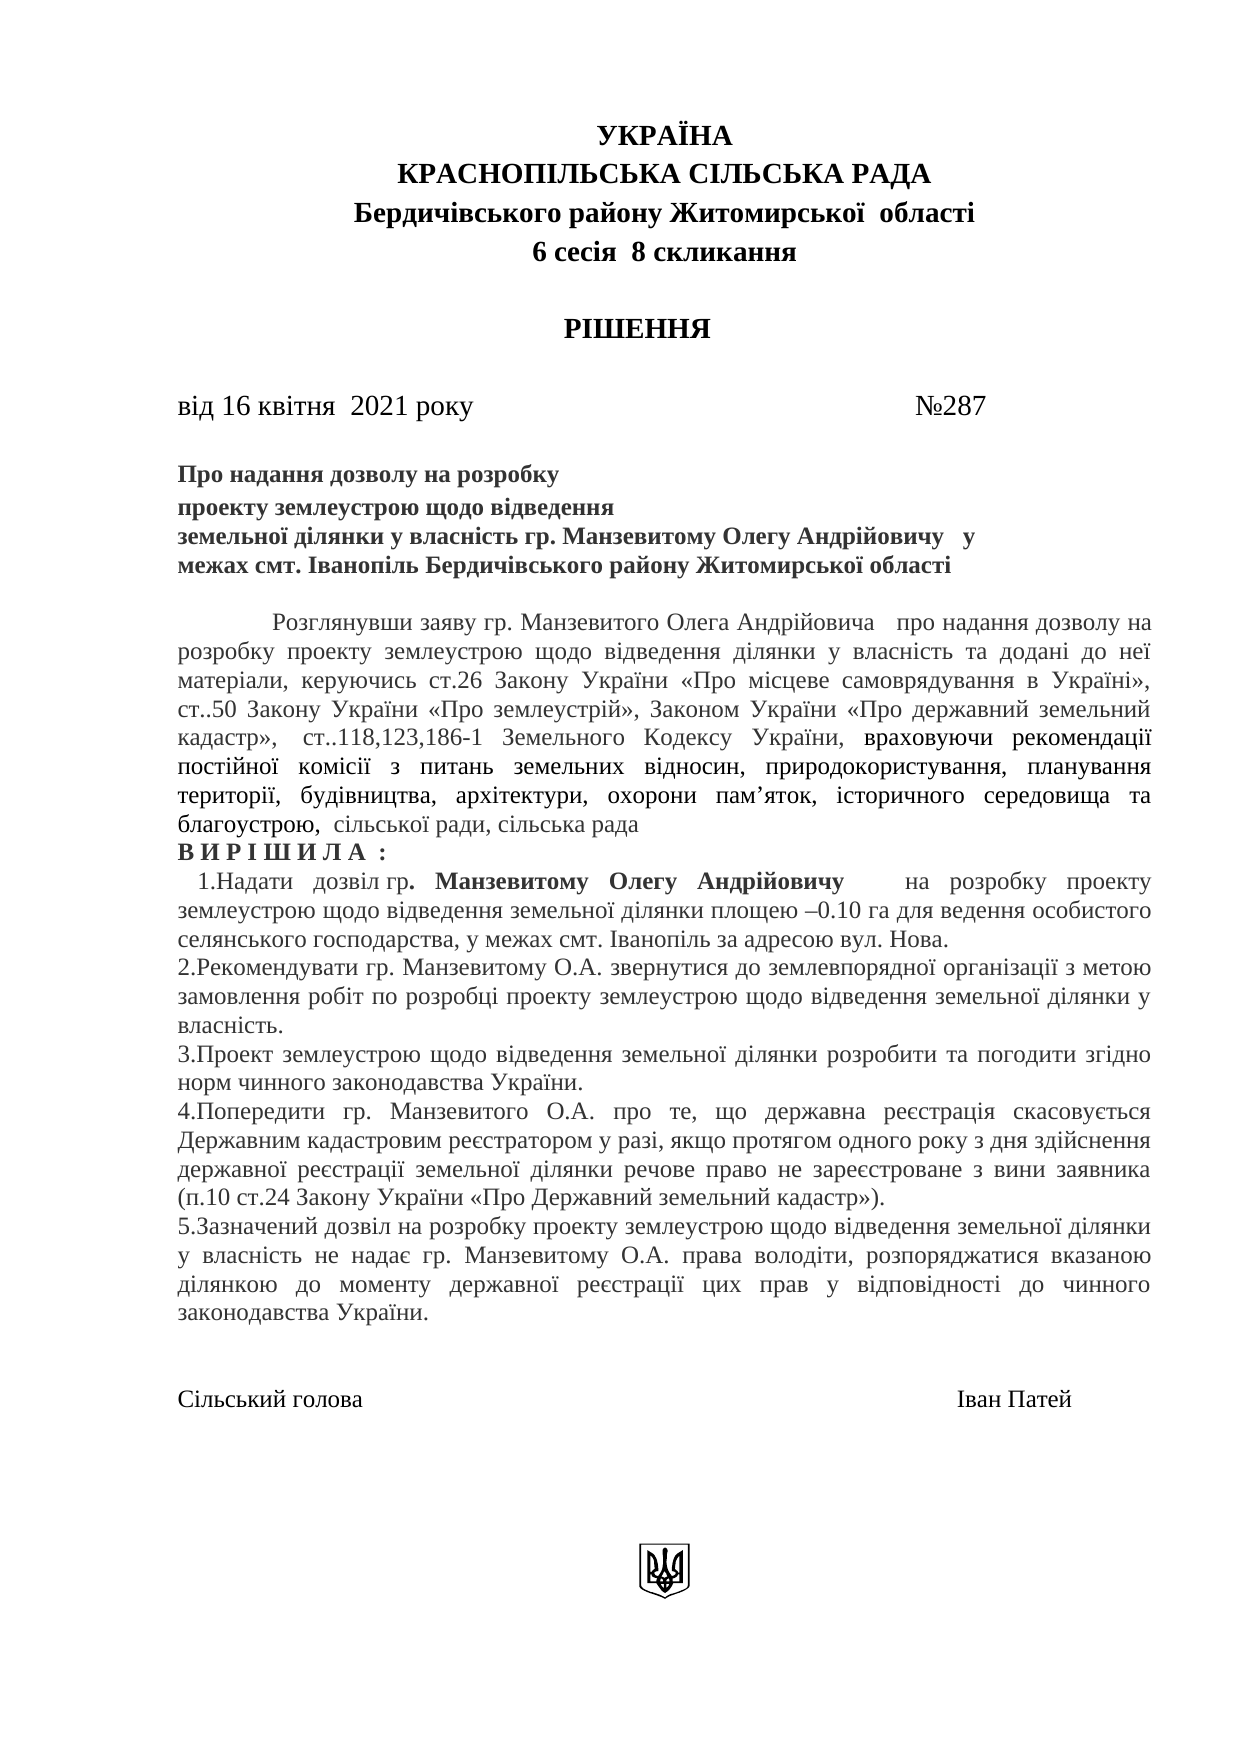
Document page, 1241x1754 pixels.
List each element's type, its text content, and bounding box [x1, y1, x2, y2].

text земельної ділянки у власність гр. Манзевитому Олегу Андрійовичу у межах смт. Іванопіль Бердичівського району Житомирської області [177, 521, 1040, 579]
text УКРАЇНА [177, 118, 1152, 152]
text 4.Попередити гр. Манзевитого О.А. про те, що державна реєстрація скасовується Державним кадастровим реєстратором у разі, якщо протягом одного року з дня здійснення державної реєстрації земельної ділянки речове право не зареєстроване з вини заявника (п.10 ст.24 Закону України «Про Державний земельний кадастр»). [177, 1096, 1152, 1211]
text 5.Зазначений дозвіл на розробку проекту землеустрою щодо відведення земельної ділянки у власність не надає гр. Манзевитому О.А. права володіти, розпоряджатися вказаною ділянкою до моменту державної реєстрації цих прав у відповідності до чинного законодавства України. [177, 1211, 1152, 1326]
text від 16 квітня 2021 року №287 [177, 388, 1152, 421]
text 3.Проект землеустрою щодо відведення земельної ділянки розробити та погодити згідно норм чинного законодавства України. [177, 1039, 1152, 1096]
text 6 сесія 8 скликання [177, 234, 1152, 267]
text 2.Рекомендувати гр. Манзевитому О.А. звернутися до землевпорядної організації з метою замовлення робіт по розробці проекту землеустрою щодо відведення земельної ділянки у власність. [177, 952, 1152, 1039]
text Про надання дозволу на розробку [177, 459, 1152, 488]
text Сільський голова Іван Патей [177, 1384, 1152, 1412]
text 1.Надати дозвіл гр. Манзевитому Олегу Андрійовичу на розробку проекту землеустрою щодо відведення земельної ділянки площею –0.10 га для ведення особистого селянського господарства, у межах смт. Іванопіль за адресою вул. Нова. [177, 866, 1152, 952]
text КРАСНОПІЛЬСЬКА СІЛЬСЬКА РАДА [177, 157, 1152, 190]
text Розглянувши заяву гр. Манзевитого Олега Андрійовича про надання дозволу на розробку проекту землеустрою щодо відведення ділянки у власність та додані до неї матеріали, керуючись ст.26 Закону України «Про місцеве самоврядування в Україні», ст..50 Закону України «Про землеустрій», Законом України «Про державний земельний кадастр», ст..118,123,186-1 Земельного Кодексу України, враховуючи рекомендації постійної комісії з питань земельних відносин, природокористування, планування території, будівництва, архітектури, охорони пам’яток, історичного середовища та благоустрою, сільської ради, сільська рада [177, 607, 1152, 837]
text В И Р І Ш И Л А : [177, 837, 1152, 866]
text Бердичівського району Житомирської області [177, 195, 1152, 229]
text проекту землеустрою щодо відведення [177, 492, 1040, 521]
text РІШЕННЯ [177, 311, 1152, 344]
